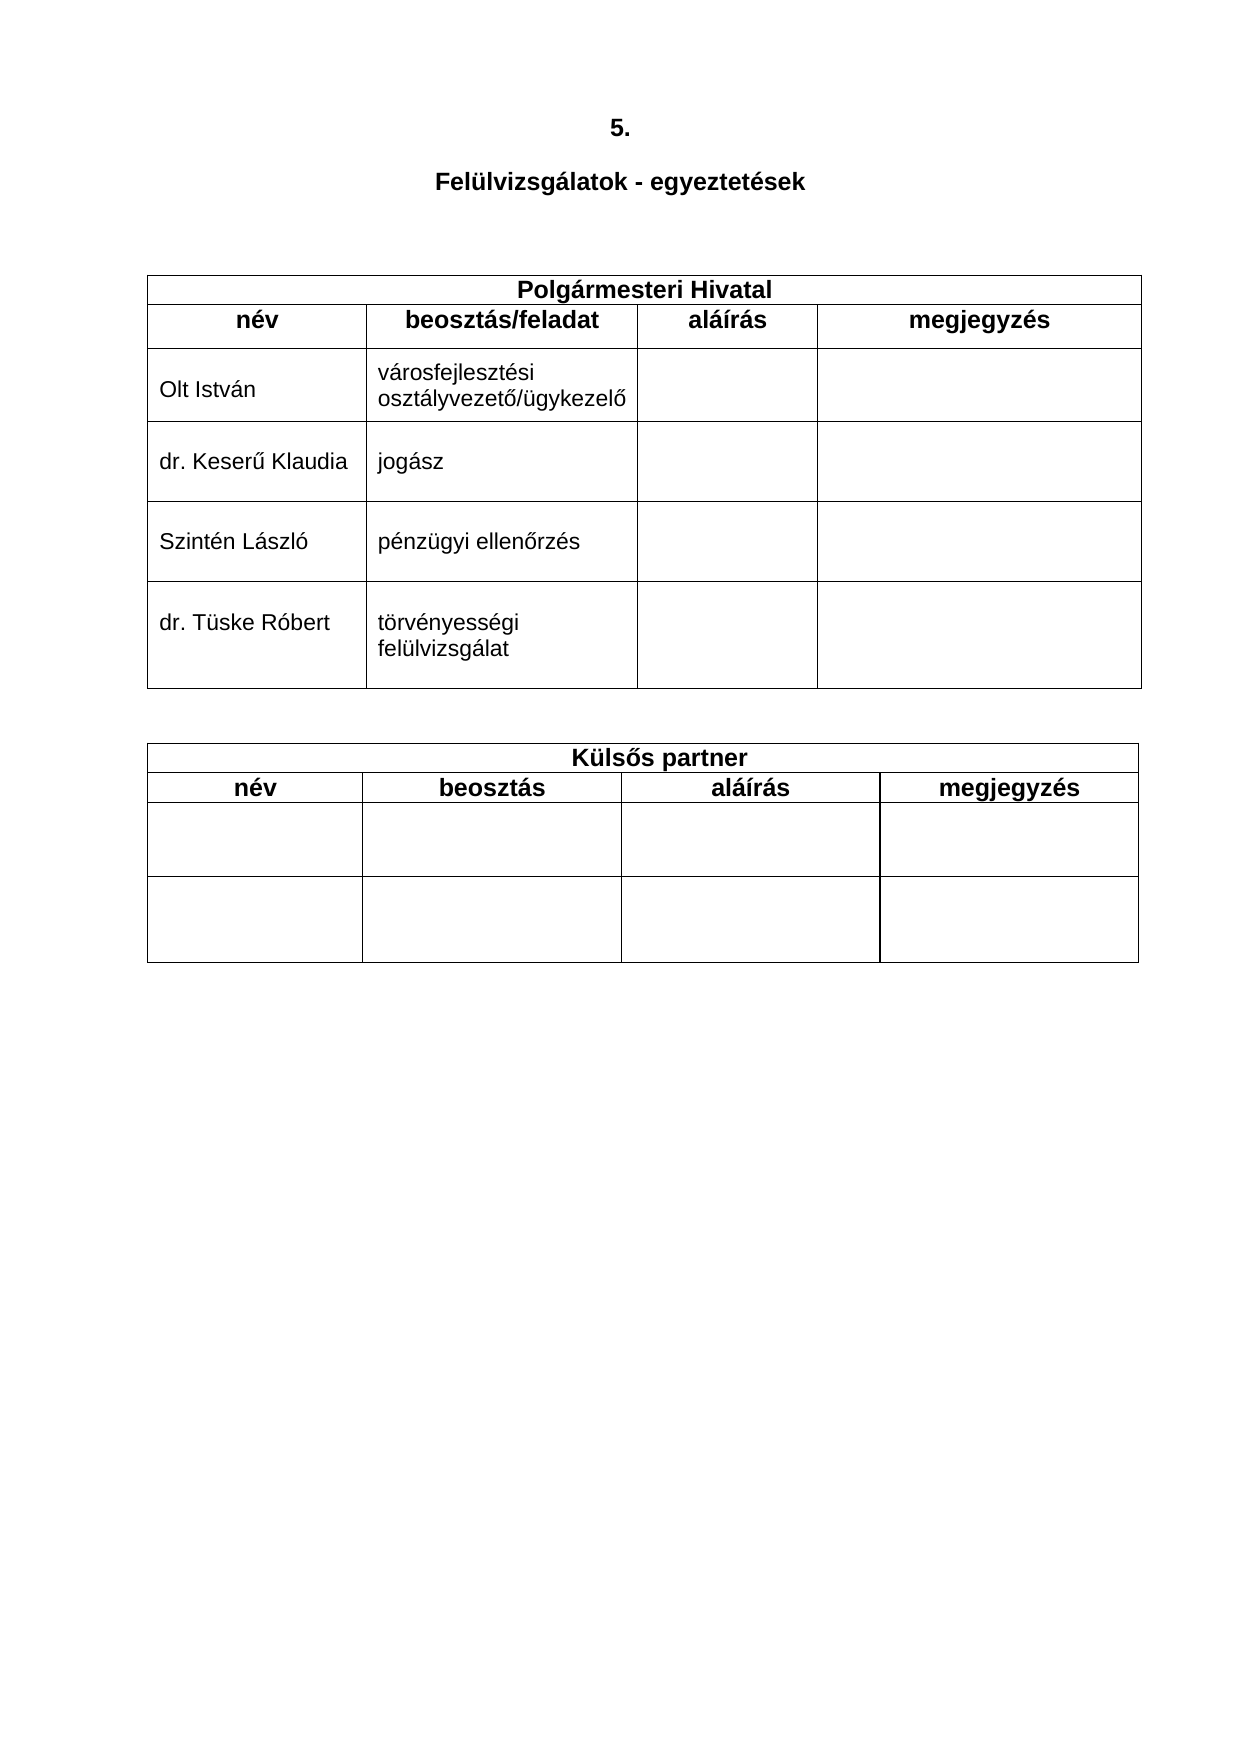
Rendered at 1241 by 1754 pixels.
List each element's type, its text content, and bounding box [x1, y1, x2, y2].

table_cell [818, 582, 1141, 687]
table_header Polgármesteri Hivatal [148, 276, 1141, 304]
table_cell pénzügyi ellenőrzés [367, 502, 637, 581]
table_cell név [148, 773, 362, 802]
table_cell [638, 582, 817, 687]
table_cell [818, 502, 1141, 581]
table_cell aláírás [638, 305, 817, 348]
table_cell városfejlesztési osztályvezető/ügykezelő [367, 349, 637, 421]
table_cell [638, 422, 817, 501]
text 5. [103, 113, 1137, 142]
table_cell [622, 877, 879, 962]
table_cell aláírás [622, 773, 879, 802]
text Felülvizsgálatok - egyeztetések [103, 167, 1137, 196]
table_cell beosztás [363, 773, 621, 802]
table_cell jogász [367, 422, 637, 501]
table_cell [818, 349, 1141, 421]
table_cell megjegyzés [881, 773, 1138, 802]
table_cell Olt István [148, 349, 366, 421]
table_cell [638, 349, 817, 421]
table_cell [638, 502, 817, 581]
table_cell megjegyzés [818, 305, 1141, 348]
table_cell [148, 803, 362, 876]
table_cell [363, 877, 621, 962]
table_cell törvényességi felülvizsgálat [367, 582, 637, 687]
table_cell Szintén László [148, 502, 366, 581]
table_cell [881, 877, 1138, 962]
table_cell név [148, 305, 366, 348]
table_cell [881, 803, 1138, 876]
table_cell dr. Keserű Klaudia [148, 422, 366, 501]
table_header Külsős partner [148, 744, 1138, 772]
table_cell [363, 803, 621, 876]
table_cell [622, 803, 879, 876]
table_cell beosztás/feladat [367, 305, 637, 348]
table_cell dr. Tüske Róbert [148, 582, 366, 687]
table_cell [818, 422, 1141, 501]
table_cell [148, 877, 362, 962]
